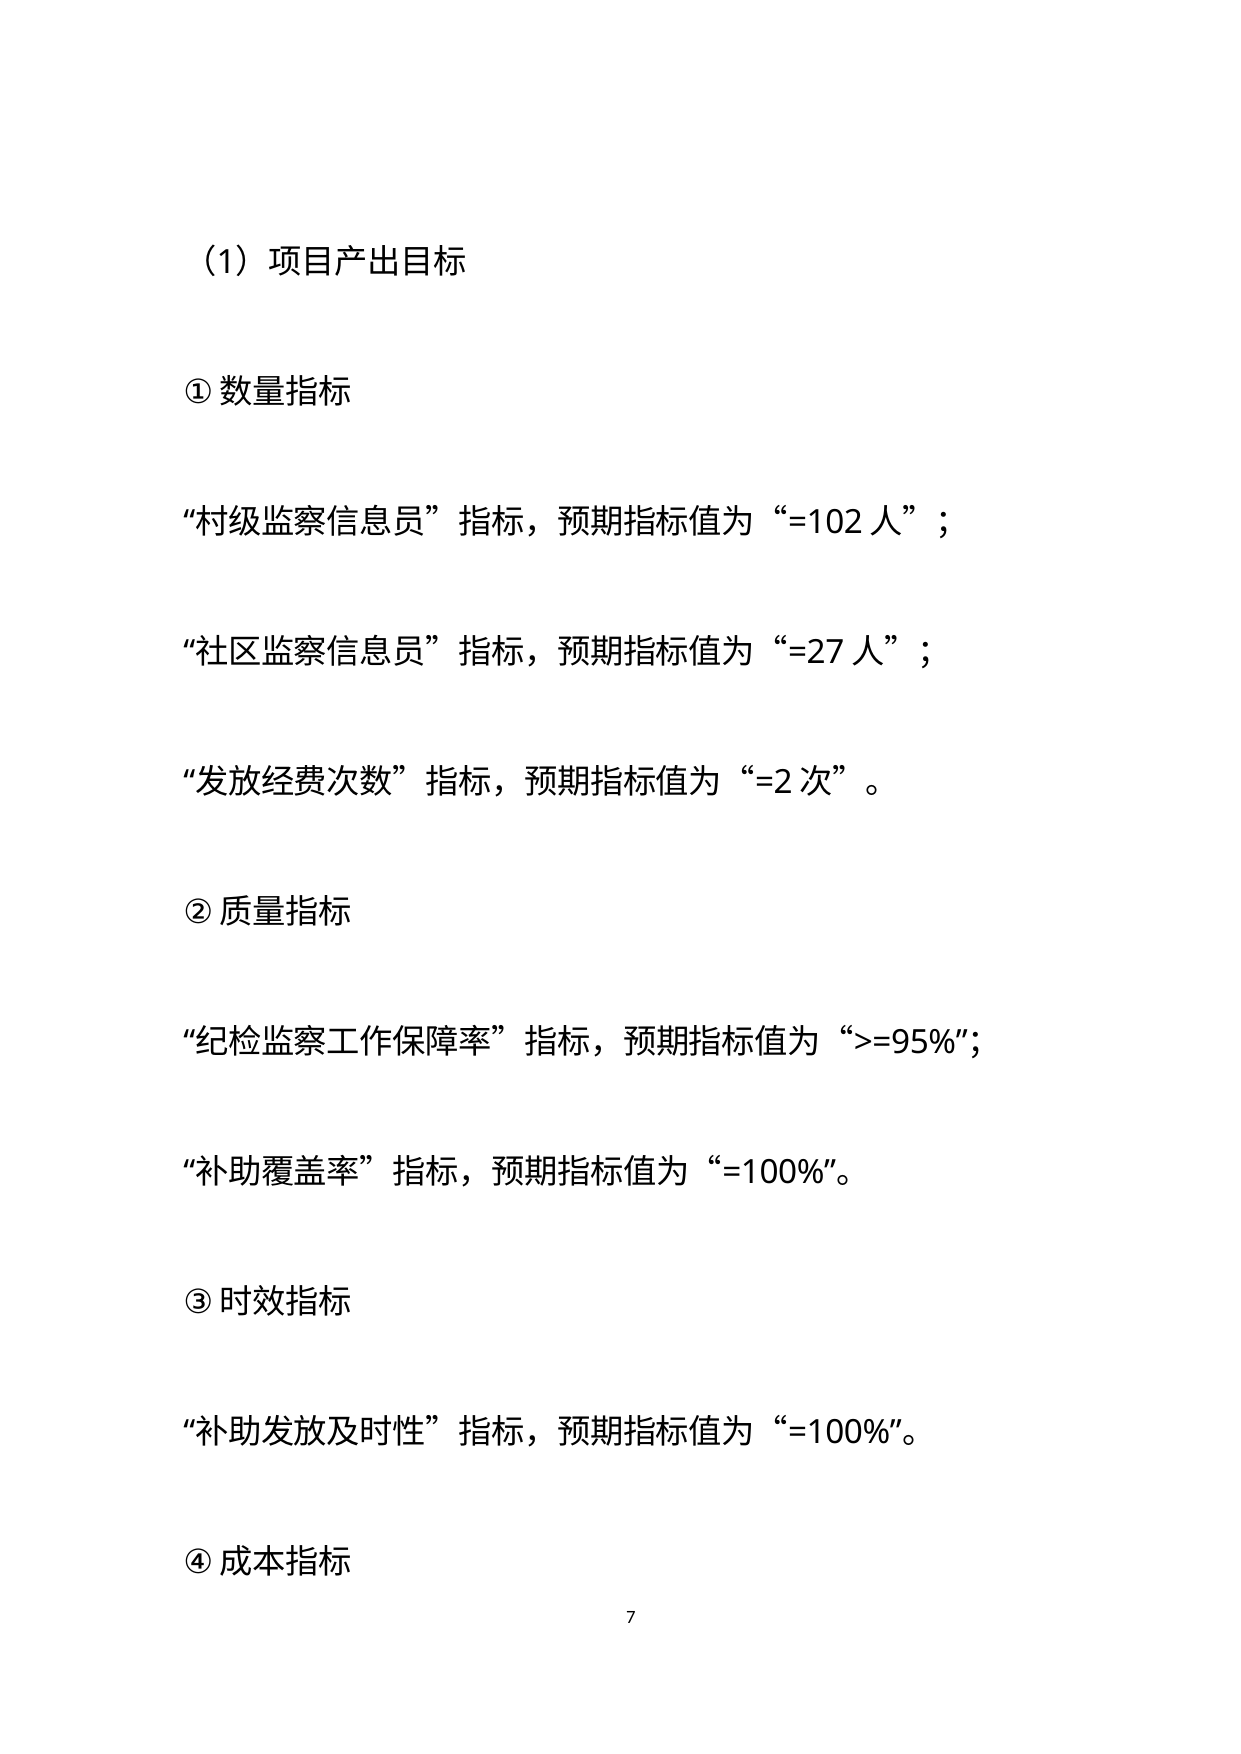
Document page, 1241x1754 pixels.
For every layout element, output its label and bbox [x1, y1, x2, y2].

text [183, 162, 1078, 1592]
